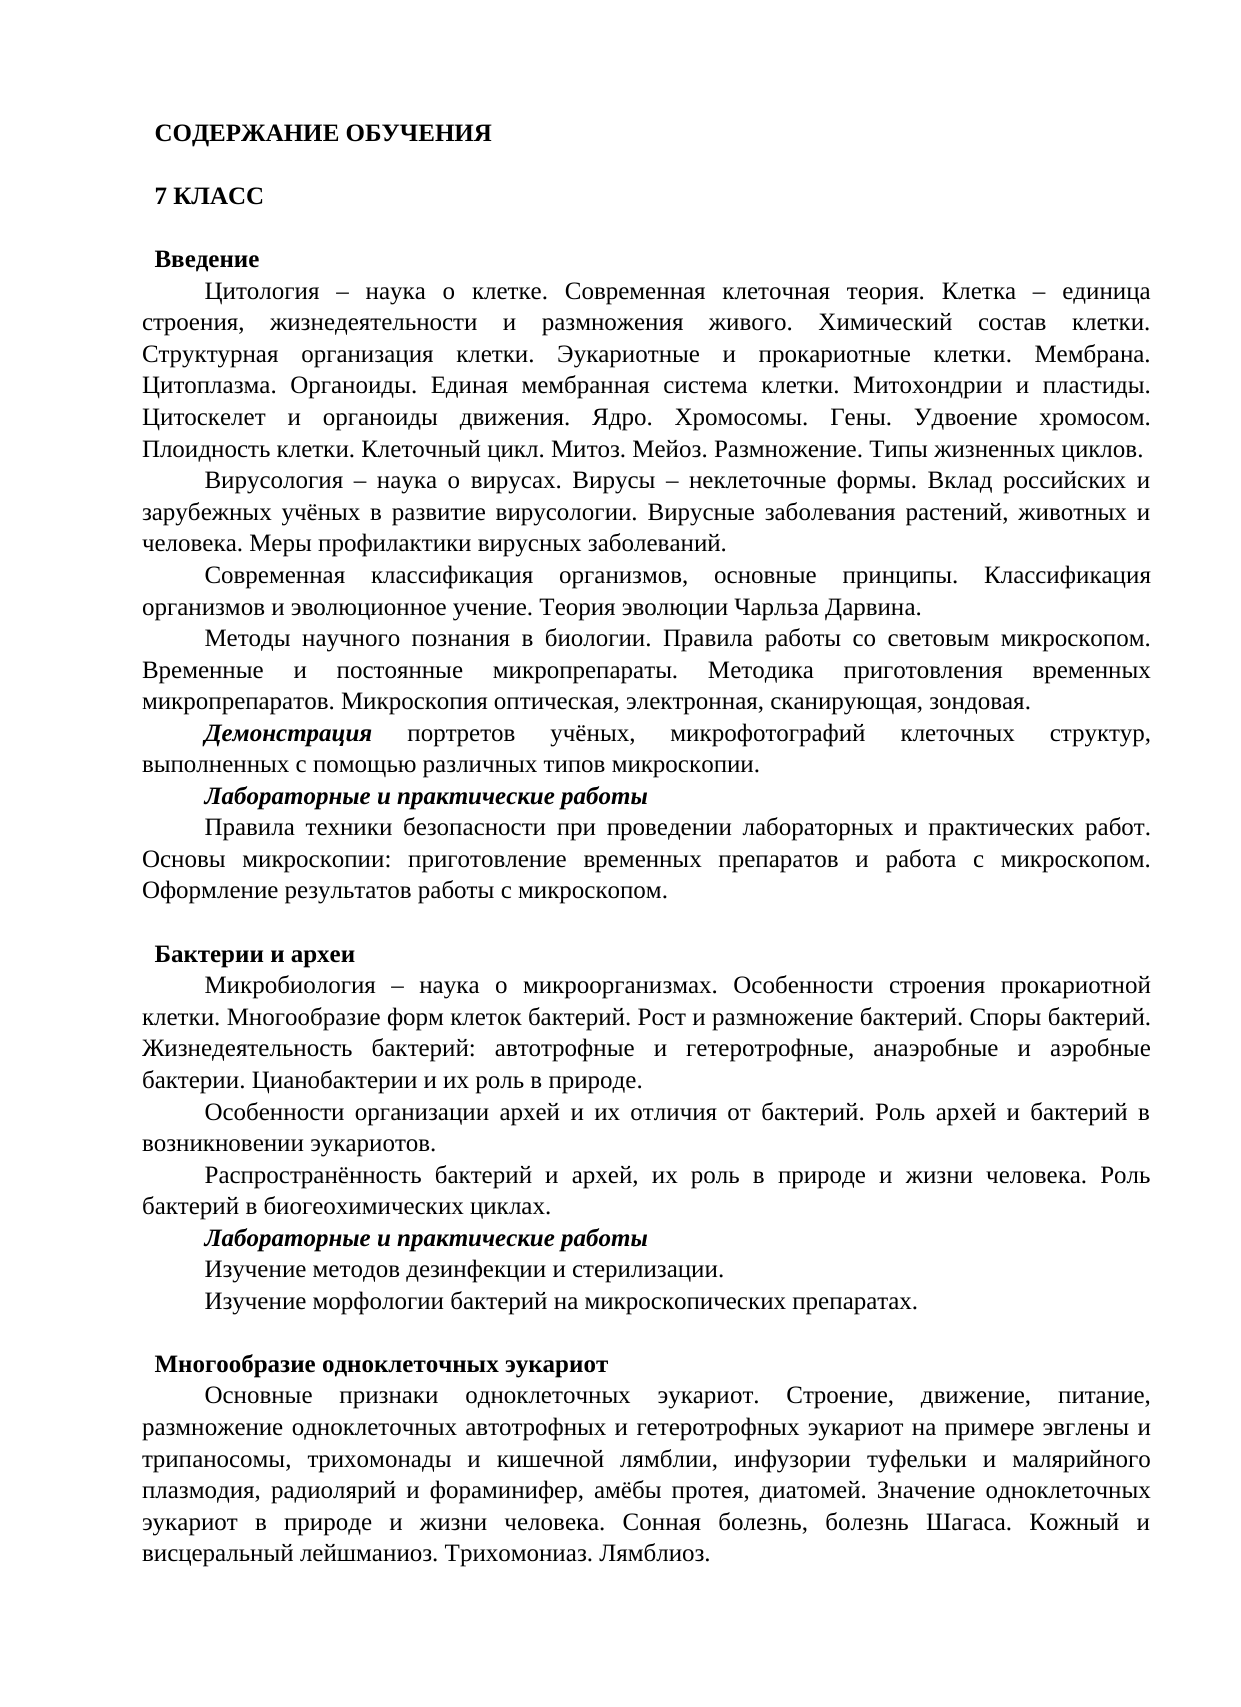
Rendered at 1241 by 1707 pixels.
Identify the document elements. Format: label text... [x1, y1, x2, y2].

text Лабораторные и практические работы [142, 1223, 1152, 1252]
text 7 КЛАСС [154, 181, 1152, 210]
text СОДЕРЖАНИЕ ОБУЧЕНИЯ [154, 118, 1152, 147]
text Методы научного познания в биологии. Правила работы со световым микроскопом. Временные и постоянные микропрепараты. Методика приготовления временных микропрепаратов. Микроскопия оптическая, электронная, сканирующая, зондовая. [142, 623, 1152, 715]
text Изучение методов дезинфекции и стерилизации. [142, 1254, 1152, 1283]
text Введение [154, 244, 1152, 273]
text Распространённость бактерий и архей, их роль в природе и жизни человека. Роль бактерий в биогеохимических циклах. [142, 1160, 1152, 1220]
text Демонстрация портретов учёных, микрофотографий клеточных структур, выполненных с помощью различных типов микроскопии. [142, 718, 1152, 778]
text Многообразие одноклеточных эукариот [154, 1349, 1152, 1378]
text Цитология – наука о клетке. Современная клеточная теория. Клетка – единица строения, жизнедеятельности и размножения живого. Химический состав клетки. Структурная организация клетки. Эукариотные и прокариотные клетки. Мембрана. Цитоплазма. Органоиды. Единая мембранная система клетки. Митохондрии и пластиды. Цитоскелет и органоиды движения. Ядро. Хромосомы. Гены. Удвоение хромосом. Плоидность клетки. Клеточный цикл. Митоз. Мейоз. Размножение. Типы жизненных циклов. [142, 276, 1152, 462]
text Правила техники безопасности при проведении лабораторных и практических работ. Основы микроскопии: приготовление временных препаратов и работа с микроскопом. Оформление результатов работы с микроскопом. [142, 812, 1152, 904]
text Основные признаки одноклеточных эукариот. Строение, движение, питание, размножение одноклеточных автотрофных и гетеротрофных эукариот на примере эвглены и трипаносомы, трихомонады и кишечной лямблии, инфузории туфельки и малярийного плазмодия, радиолярий и фораминифер, амёбы протея, диатомей. Значение одноклеточных эукариот в природе и жизни человека. Сонная болезнь, болезнь Шагаса. Кожный и висцеральный лейшманиоз. Трихомониаз. Лямблиоз. [142, 1381, 1152, 1567]
text Изучение морфологии бактерий на микроскопических препаратах. [142, 1286, 1152, 1315]
text Вирусология – наука о вирусах. Вирусы – неклеточные формы. Вклад российских и зарубежных учёных в развитие вирусологии. Вирусные заболевания растений, животных и человека. Меры профилактики вирусных заболеваний. [142, 465, 1152, 557]
text Бактерии и археи [154, 939, 1152, 967]
text Современная классификация организмов, основные принципы. Классификация организмов и эволюционное учение. Теория эволюции Чарльза Дарвина. [142, 560, 1152, 620]
text Микробиология – наука о микроорганизмах. Особенности строения прокариотной клетки. Многообразие форм клеток бактерий. Рост и размножение бактерий. Споры бактерий. Жизнедеятельность бактерий: автотрофные и гетеротрофные, анаэробные и аэробные бактерии. Цианобактерии и их роль в природе. [142, 970, 1152, 1094]
text Особенности организации архей и их отличия от бактерий. Роль архей и бактерий в возникновении эукариотов. [142, 1097, 1152, 1157]
text Лабораторные и практические работы [142, 781, 1152, 810]
